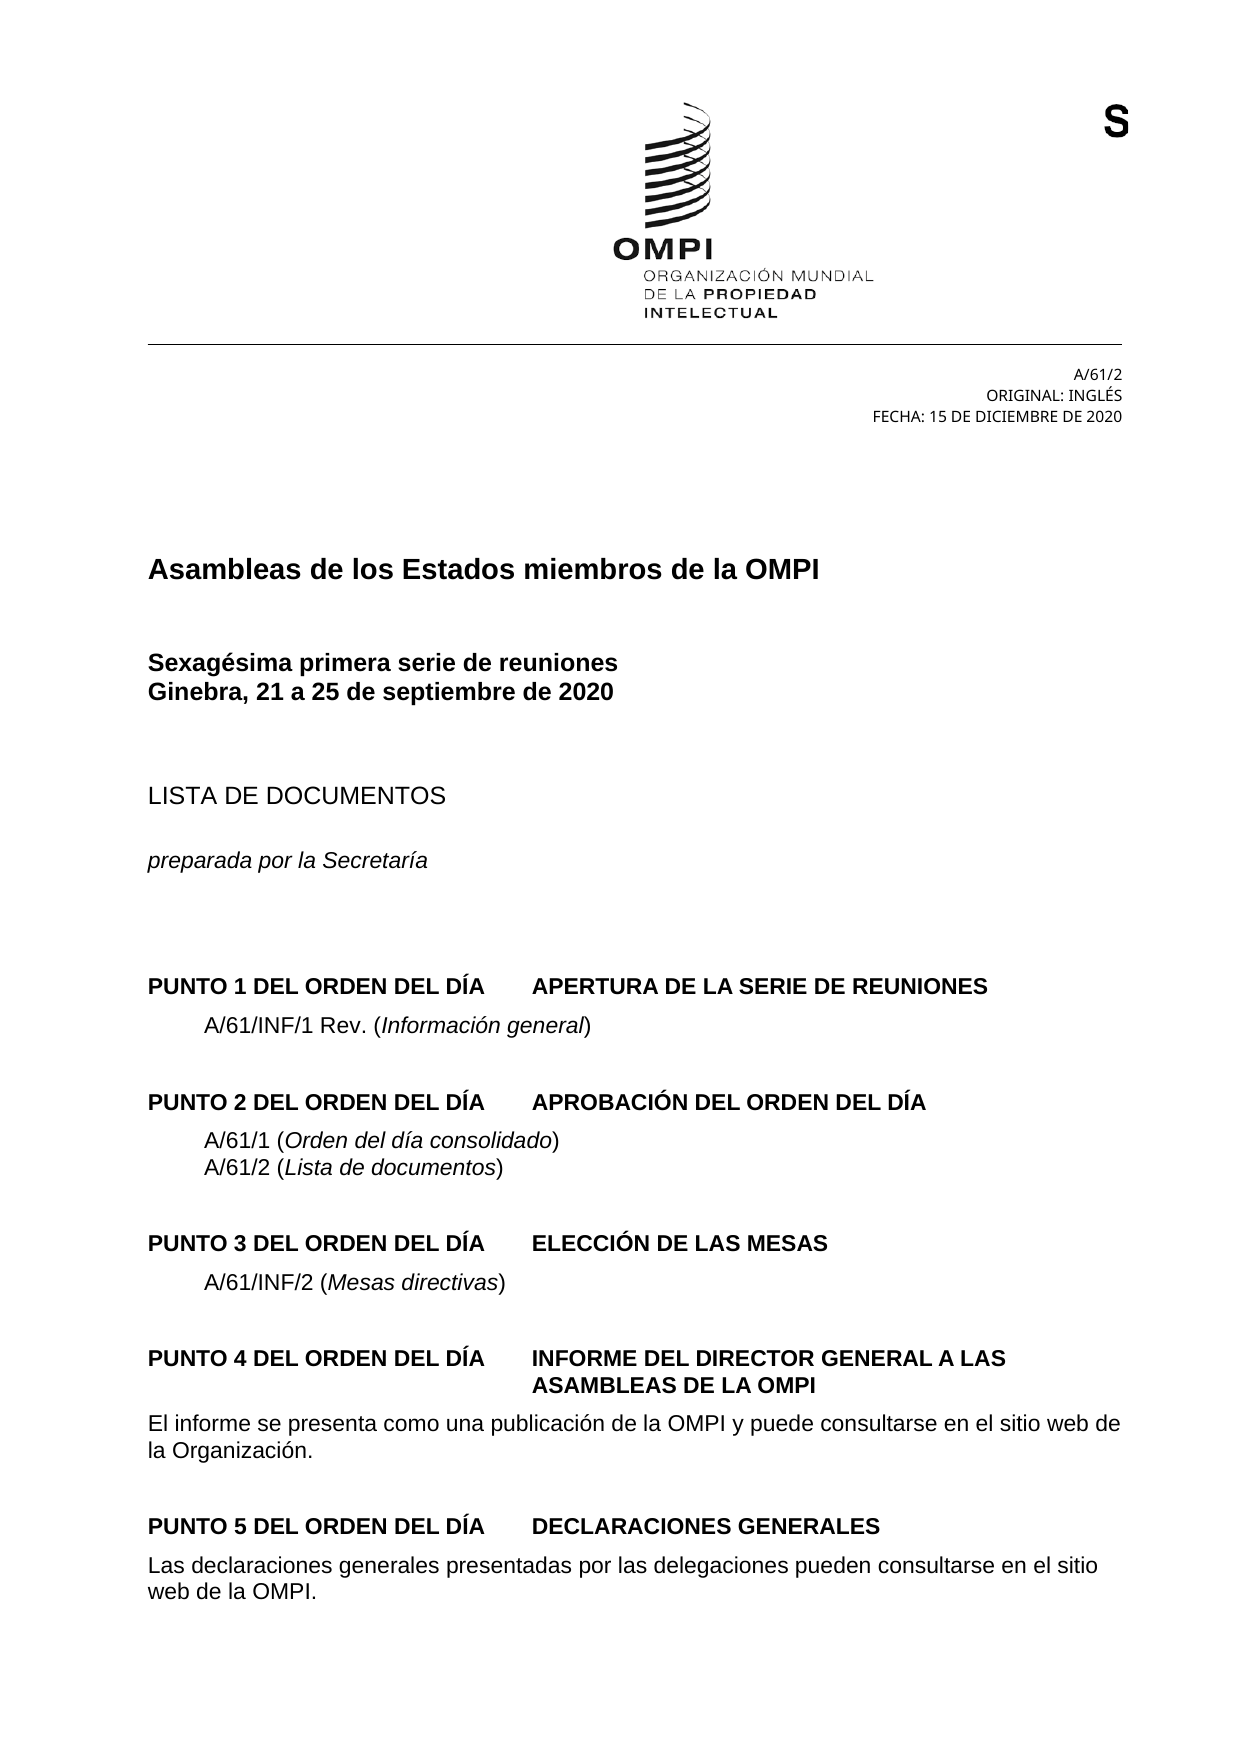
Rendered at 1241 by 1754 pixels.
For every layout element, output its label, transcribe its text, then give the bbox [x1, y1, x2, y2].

subtitle Asambleas de los Estados miembros de la OMPI [148, 552, 1122, 586]
text preparada por la Secretaría [148, 847, 1122, 873]
text A/61/1 (Orden del día consolidado) [204, 1127, 1122, 1154]
subtitle PUNTO 2 DEL ORDEN DEL DÍA Aprobación del orden del día [148, 1088, 1122, 1115]
subtitle punto 4 del orden del día informe dEl DIRECTOR GENERAL a las asambleas de la ompi [148, 1345, 1122, 1398]
text Sexagésima primera serie de reuniones [148, 648, 1122, 677]
subtitle punto 5 del orden del día declaraciones Generales [148, 1513, 1122, 1539]
text A/61/2 [148, 345, 1122, 384]
subtitle punto 3 del orden del día ELECción de las mesas [148, 1230, 1122, 1256]
text ORIGINAL: Inglés [148, 384, 1122, 406]
text A/61/2 (Lista de documentos) [204, 1154, 1122, 1180]
text A/61/INF/1 Rev. (Información general) [204, 1012, 1122, 1038]
text Las declaraciones generales presentadas por las delegaciones pueden consultarse en el sitio web de la OMPI. [148, 1552, 1122, 1605]
text Ginebra, 21 a 25 de septiembre de 2020 [148, 677, 1122, 706]
text fecha: 15 de diciembre de 2020 [148, 406, 1122, 427]
text Lista de documentos [148, 781, 1122, 809]
text A/61/INF/2 (Mesas directivas) [204, 1269, 1122, 1295]
subtitle PUNTO 1 DEL ORDEN DEL DÍA apertura de la serie de reuniones [148, 973, 1122, 999]
picture [611, 96, 1129, 319]
text El informe se presenta como una publicación de la OMPI y puede consultarse en el sitio web de la Organización. [148, 1410, 1122, 1463]
